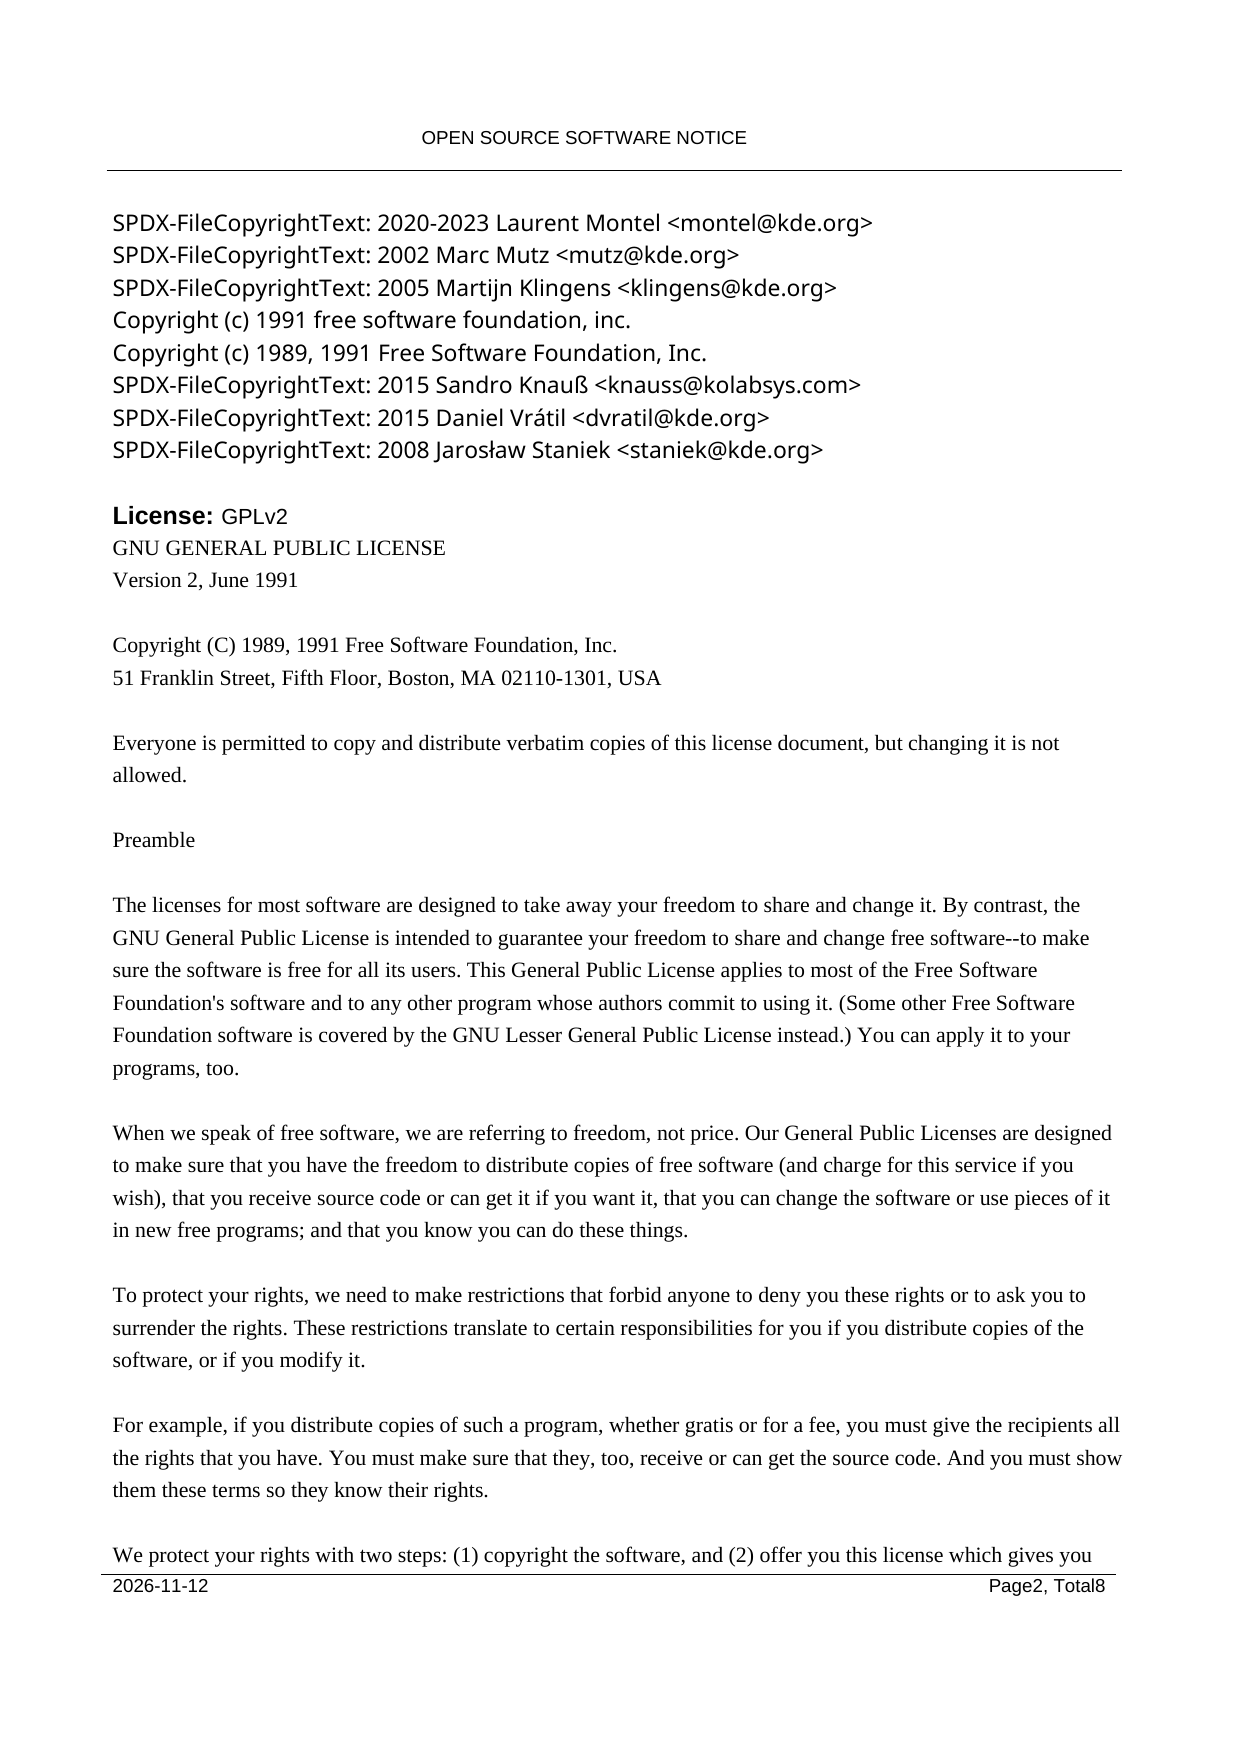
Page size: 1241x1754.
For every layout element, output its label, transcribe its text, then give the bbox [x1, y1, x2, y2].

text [112, 206, 1128, 499]
text License: GPLv2 [112, 499, 1128, 531]
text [112, 531, 1128, 1571]
